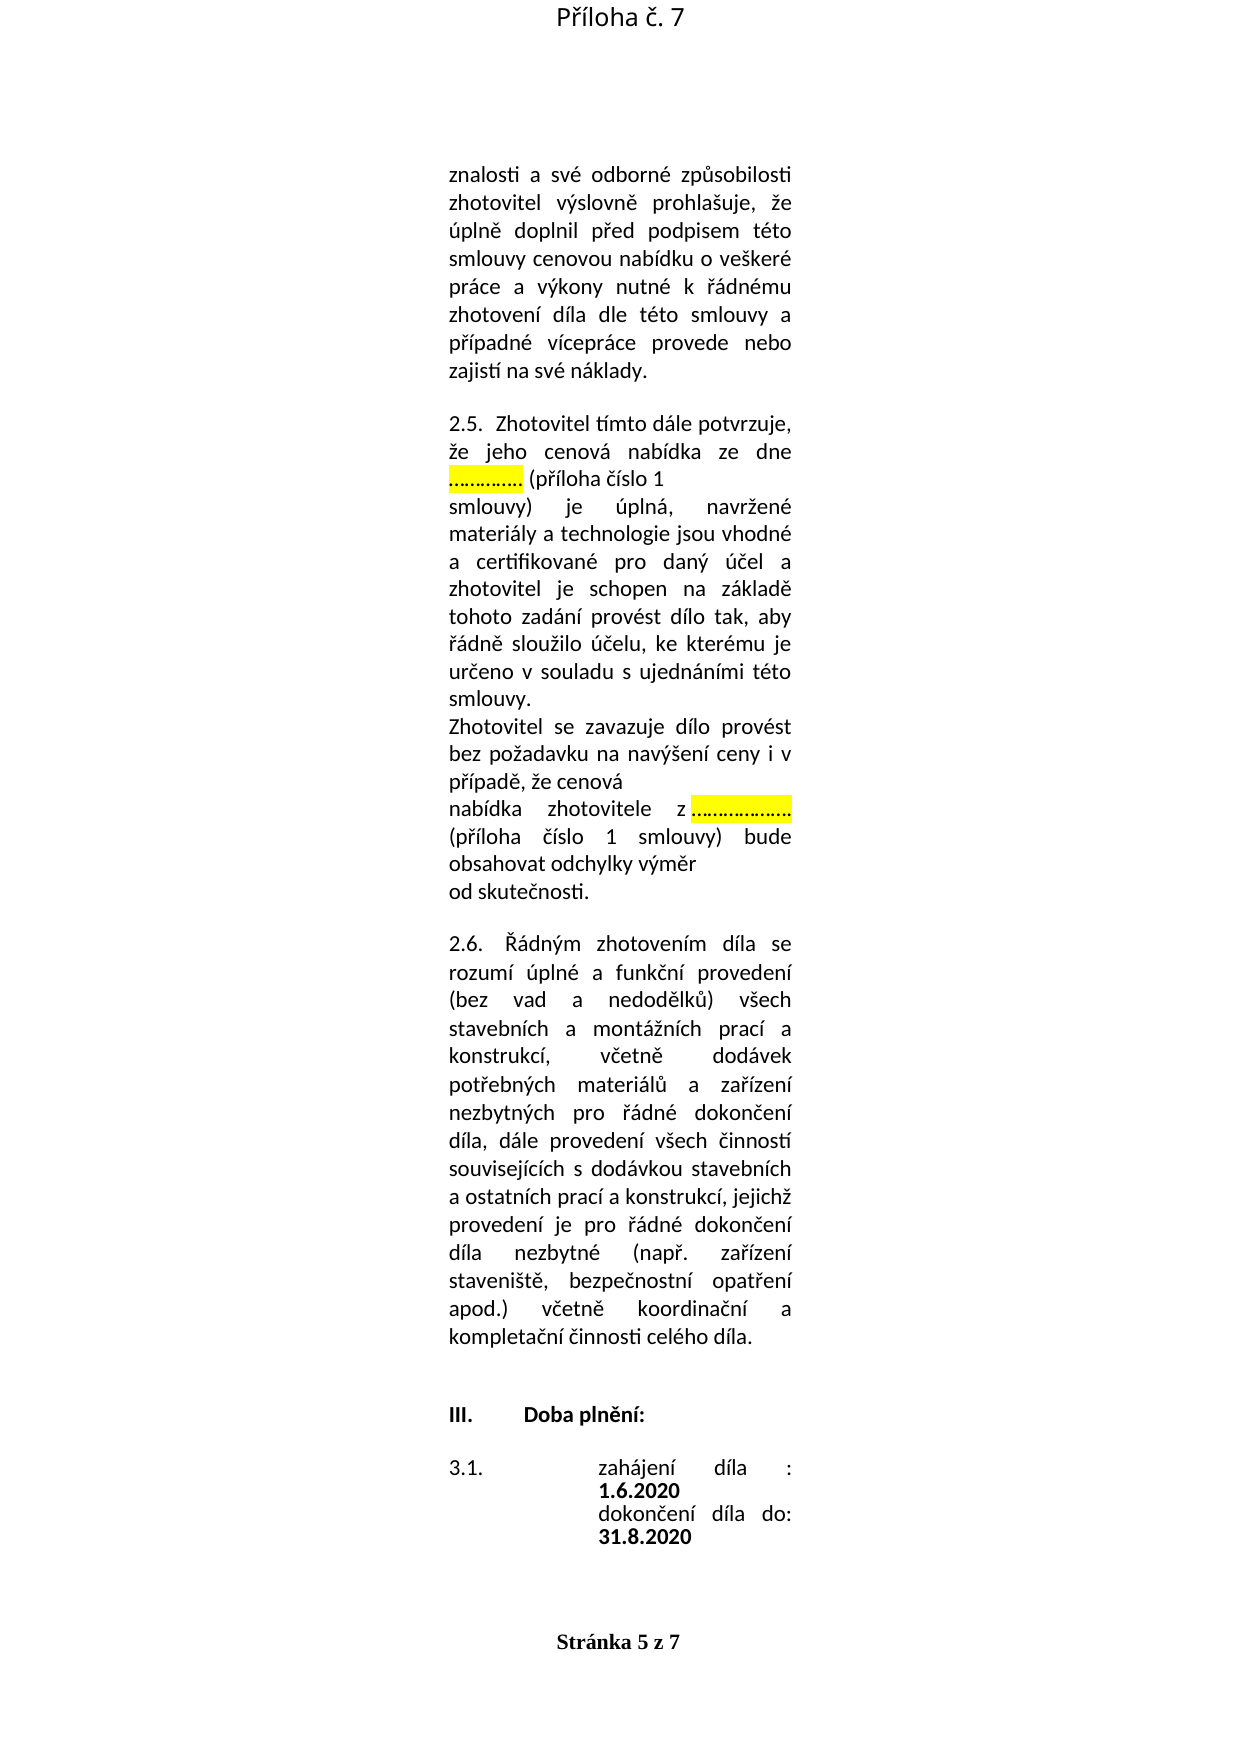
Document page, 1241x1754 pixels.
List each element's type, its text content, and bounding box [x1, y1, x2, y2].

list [448, 160, 792, 384]
list Řádným zhotovením díla se rozumí úplné a funkční provedení (bez vad a nedodělků) všech stavebních a montážních prací a konstrukcí, včetně dodávek potřebných materiálů a zařízení nezbytných pro řádné dokončení díla, dále provedení všech činností souvisejících s dodávkou stavebních a ostatních prací a konstrukcí, jejichž provedení je pro řádné dokončení díla nezbytné (např. zařízení staveniště, bezpečnostní opatření apod.) včetně koordinační a kompletační činnosti celého díla. [448, 929, 792, 1350]
list Doba plnění: [448, 1404, 792, 1427]
list zahájení díla : 1.6.2020 [448, 1457, 792, 1503]
text nabídka zhotovitele z ………………. (příloha číslo 1 smlouvy) bude obsahovat odchylky výměr [448, 795, 792, 877]
text dokončení díla do: 31.8.2020 [448, 1503, 792, 1549]
text Zhotovitel se zavazuje dílo provést bez požadavku na navýšení ceny i v případě, že cenová [448, 712, 792, 795]
text smlouvy) je úplná, navržené materiály a technologie jsou vhodné a certifikované pro daný účel a zhotovitel je schopen na základě tohoto zadání provést dílo tak, aby řádně sloužilo účelu, ke kterému je určeno v souladu s ujednáními této smlouvy. [448, 492, 792, 712]
list Zhotovitel tímto dále potvrzuje, že jeho cenová nabídka ze dne ………….. (příloha číslo 1 [448, 410, 792, 492]
text od skutečnosti. [448, 877, 792, 905]
